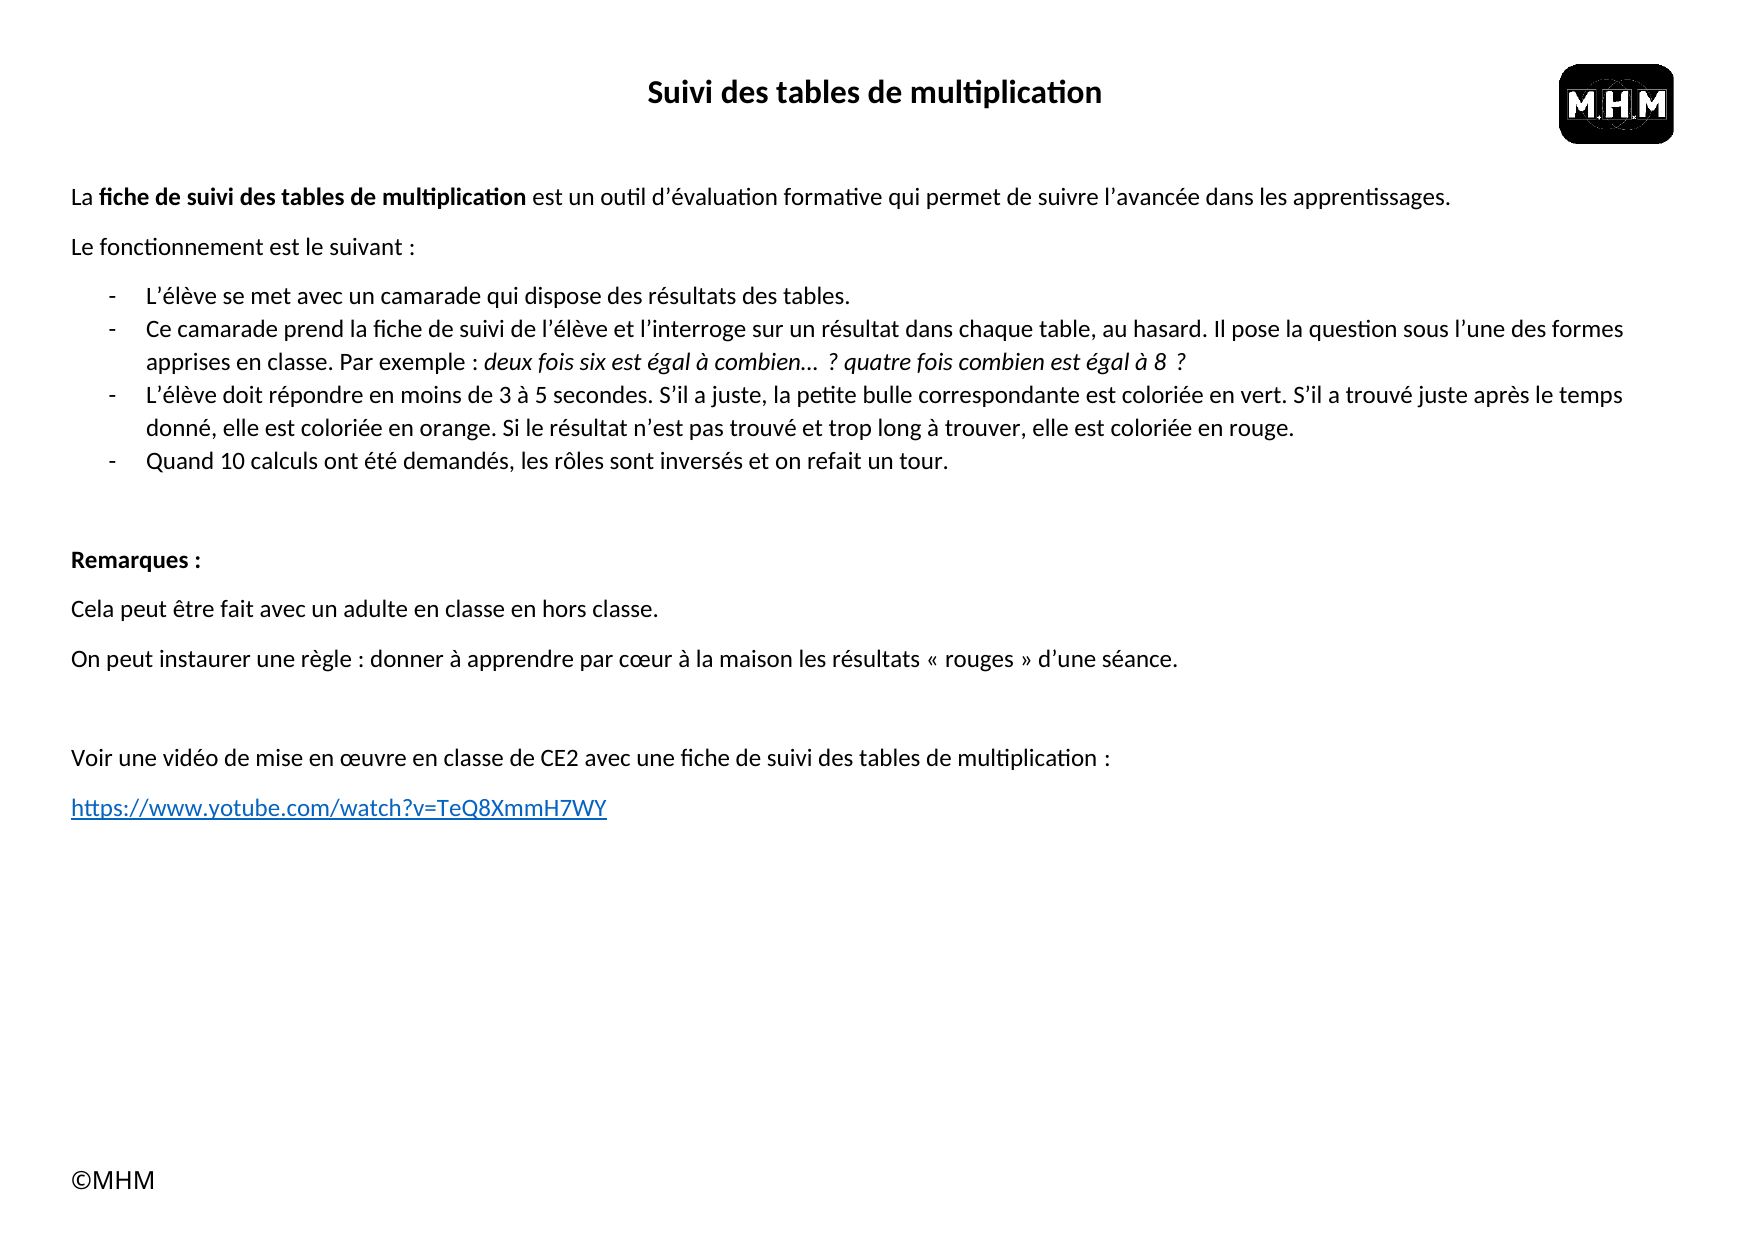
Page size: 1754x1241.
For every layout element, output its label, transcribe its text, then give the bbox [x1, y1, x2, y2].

text Cela peut être fait avec un adulte en classe en hors classe. [71, 593, 1679, 624]
text Voir une vidéo de mise en œuvre en classe de CE2 avec une fiche de suivi des tables de multiplication : [71, 742, 1679, 773]
list Ce camarade prend la fiche de suivi de l’élève et l’interroge sur un résultat dans chaque table, au hasard. Il pose la question sous l’une des formes apprises en classe. Par exemple : deux fois six est égal à combien… ? quatre fois combien est égal à 8 ? [108, 313, 1679, 377]
text Remarques : [71, 544, 1679, 574]
text La fiche de suivi des tables de multiplication est un outil d’évaluation formative qui permet de suivre l’avancée dans les apprentissages. [71, 181, 1679, 212]
text https://www.yotube.com/watch?v=TeQ8XmmH7WY [71, 792, 1679, 822]
list Quand 10 calculs ont été demandés, les rôles sont inversés et on refait un tour. [108, 445, 1679, 475]
picture [1559, 64, 1674, 144]
list L’élève se met avec un camarade qui dispose des résultats des tables. [108, 280, 1679, 311]
text Suivi des tables de multiplication [71, 71, 1559, 112]
list L’élève doit répondre en moins de 3 à 5 secondes. S’il a juste, la petite bulle correspondante est coloriée en vert. S’il a trouvé juste après le temps donné, elle est coloriée en orange. Si le résultat n’est pas trouvé et trop long à trouver, elle est coloriée en rouge. [108, 379, 1679, 442]
text Le fonctionnement est le suivant : [71, 231, 1679, 261]
text On peut instaurer une règle : donner à apprendre par cœur à la maison les résultats « rouges » d’une séance. [71, 643, 1679, 674]
